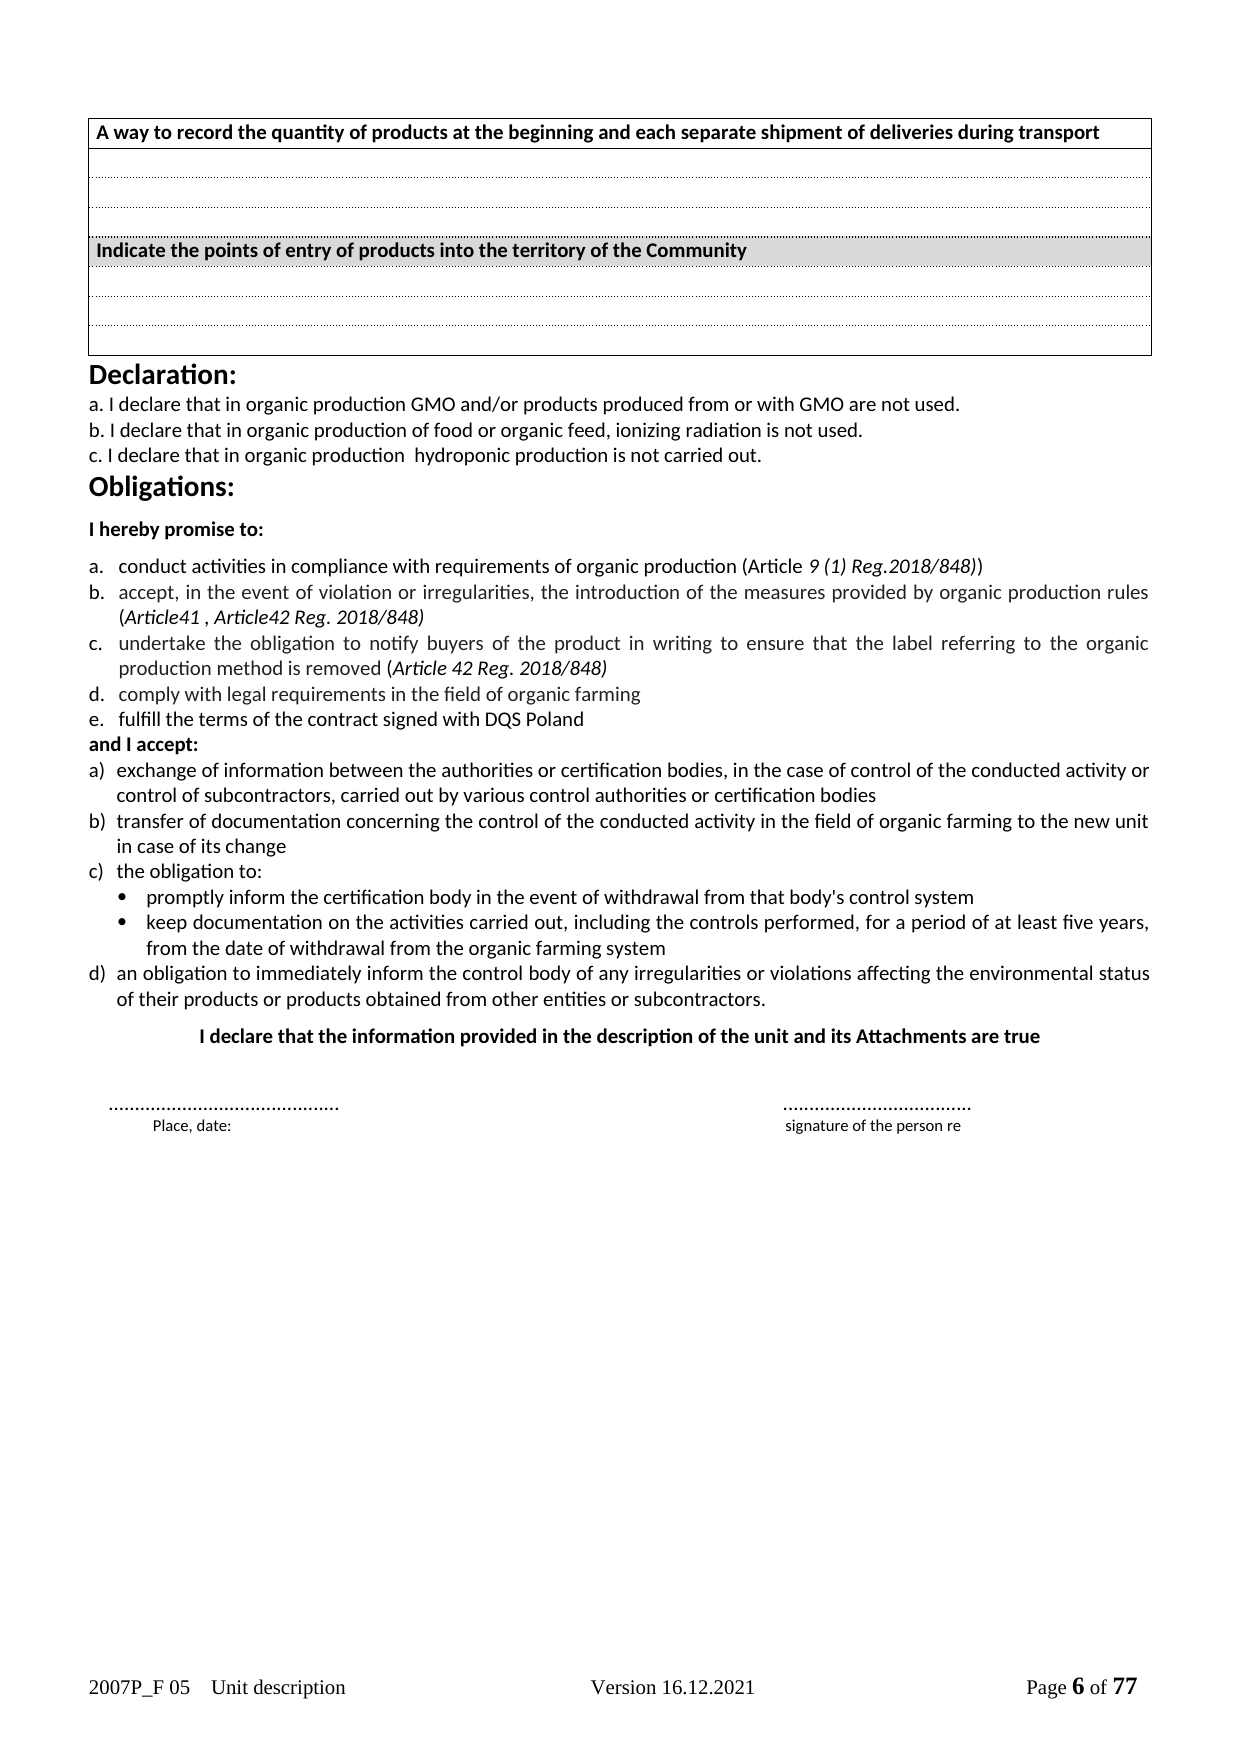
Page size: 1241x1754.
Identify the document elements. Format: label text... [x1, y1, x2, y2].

table_cell [89, 177, 1151, 207]
text Place, date: signature of the person re [89, 1115, 1152, 1135]
text c. I declare that in organic production hydroponic production is not carried out. [89, 442, 1152, 468]
text I hereby promise to: [89, 516, 1152, 541]
list comply with legal requirements in the field of organic farming [89, 681, 1152, 706]
list keep documentation on the activities carried out, including the controls performed, for a period of at least five years, from the date of withdrawal from the organic farming system [118, 909, 1152, 960]
text Obligations: [89, 468, 1152, 503]
text ............................................ .................................... [108, 1090, 1152, 1115]
list promptly inform the certification body in the event of withdrawal from that body's control system [118, 884, 1152, 909]
list fulfill the terms of the contract signed with DQS Poland [89, 706, 1152, 732]
list exchange of information between the authorities or certification bodies, in the case of control of the conducted activity or control of subcontractors, carried out by various control authorities or certification bodies [89, 757, 1152, 808]
table_cell [89, 296, 1151, 325]
text a. I declare that in organic production GMO and/or products produced from or with GMO are not used. [89, 391, 1152, 417]
table_cell [89, 266, 1151, 296]
list transfer of documentation concerning the control of the conducted activity in the field of organic farming to the new unit in case of its change [89, 808, 1152, 859]
table_cell [89, 325, 1151, 355]
table_cell [89, 207, 1151, 236]
table_cell A way to record the quantity of products at the beginning and each separate shipment of deliveries during transport [89, 119, 1151, 148]
text I declare that the information provided in the description of the unit and its Attachments are true [89, 1024, 1152, 1049]
list accept, in the event of violation or irregularities, the introduction of the measures provided by organic production rules (Article41 , Article42 Reg. 2018/848) [89, 579, 1152, 630]
list conduct activities in compliance with requirements of organic production (Article 9 (1) Reg.2018/848)) [89, 554, 1152, 579]
list an obligation to immediately inform the control body of any irregularities or violations affecting the environmental status of their products or products obtained from other entities or subcontractors. [89, 960, 1152, 1011]
list the obligation to: [89, 859, 1152, 884]
text and I accept: [89, 732, 1152, 757]
text b. I declare that in organic production of food or organic feed, ionizing radiation is not used. [89, 417, 1152, 442]
list undertake the obligation to notify buyers of the product in writing to ensure that the label referring to the organic production method is removed (Article 42 Reg. 2018/848) [89, 630, 1152, 681]
text Declaration: [89, 356, 1152, 391]
table_cell [89, 149, 1151, 177]
table_cell Indicate the points of entry of products into the territory of the Community [89, 236, 1151, 266]
